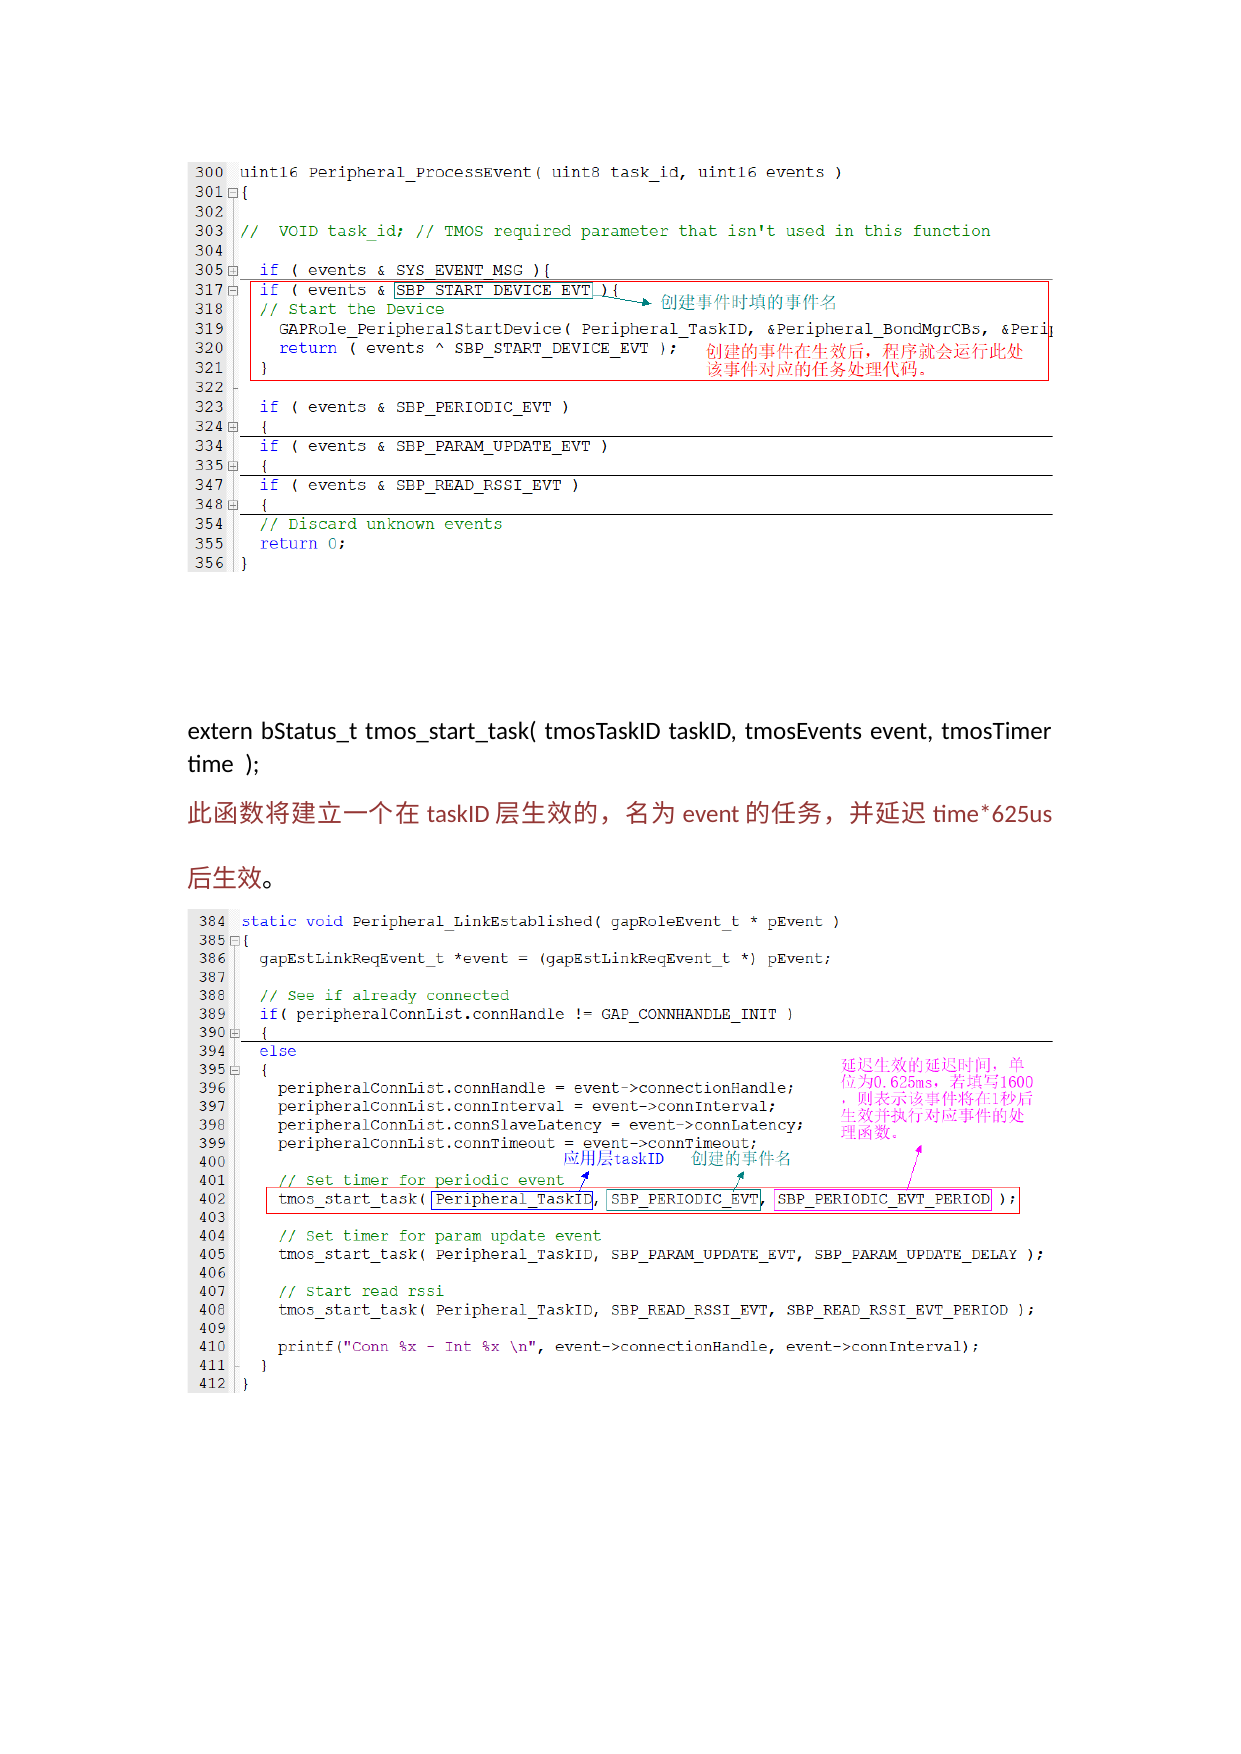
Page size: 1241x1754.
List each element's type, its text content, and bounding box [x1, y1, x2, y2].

text 此函数将建立一个在taskID层生效的，名为event的任务，并延迟time*625us后生效。 [187, 779, 1053, 909]
picture [187, 909, 1053, 1393]
text extern bStatus_t tmos_start_task( tmosTaskID taskID, tmosEvents event, tmosTimer time ); [187, 714, 1053, 779]
picture [187, 162, 1053, 572]
